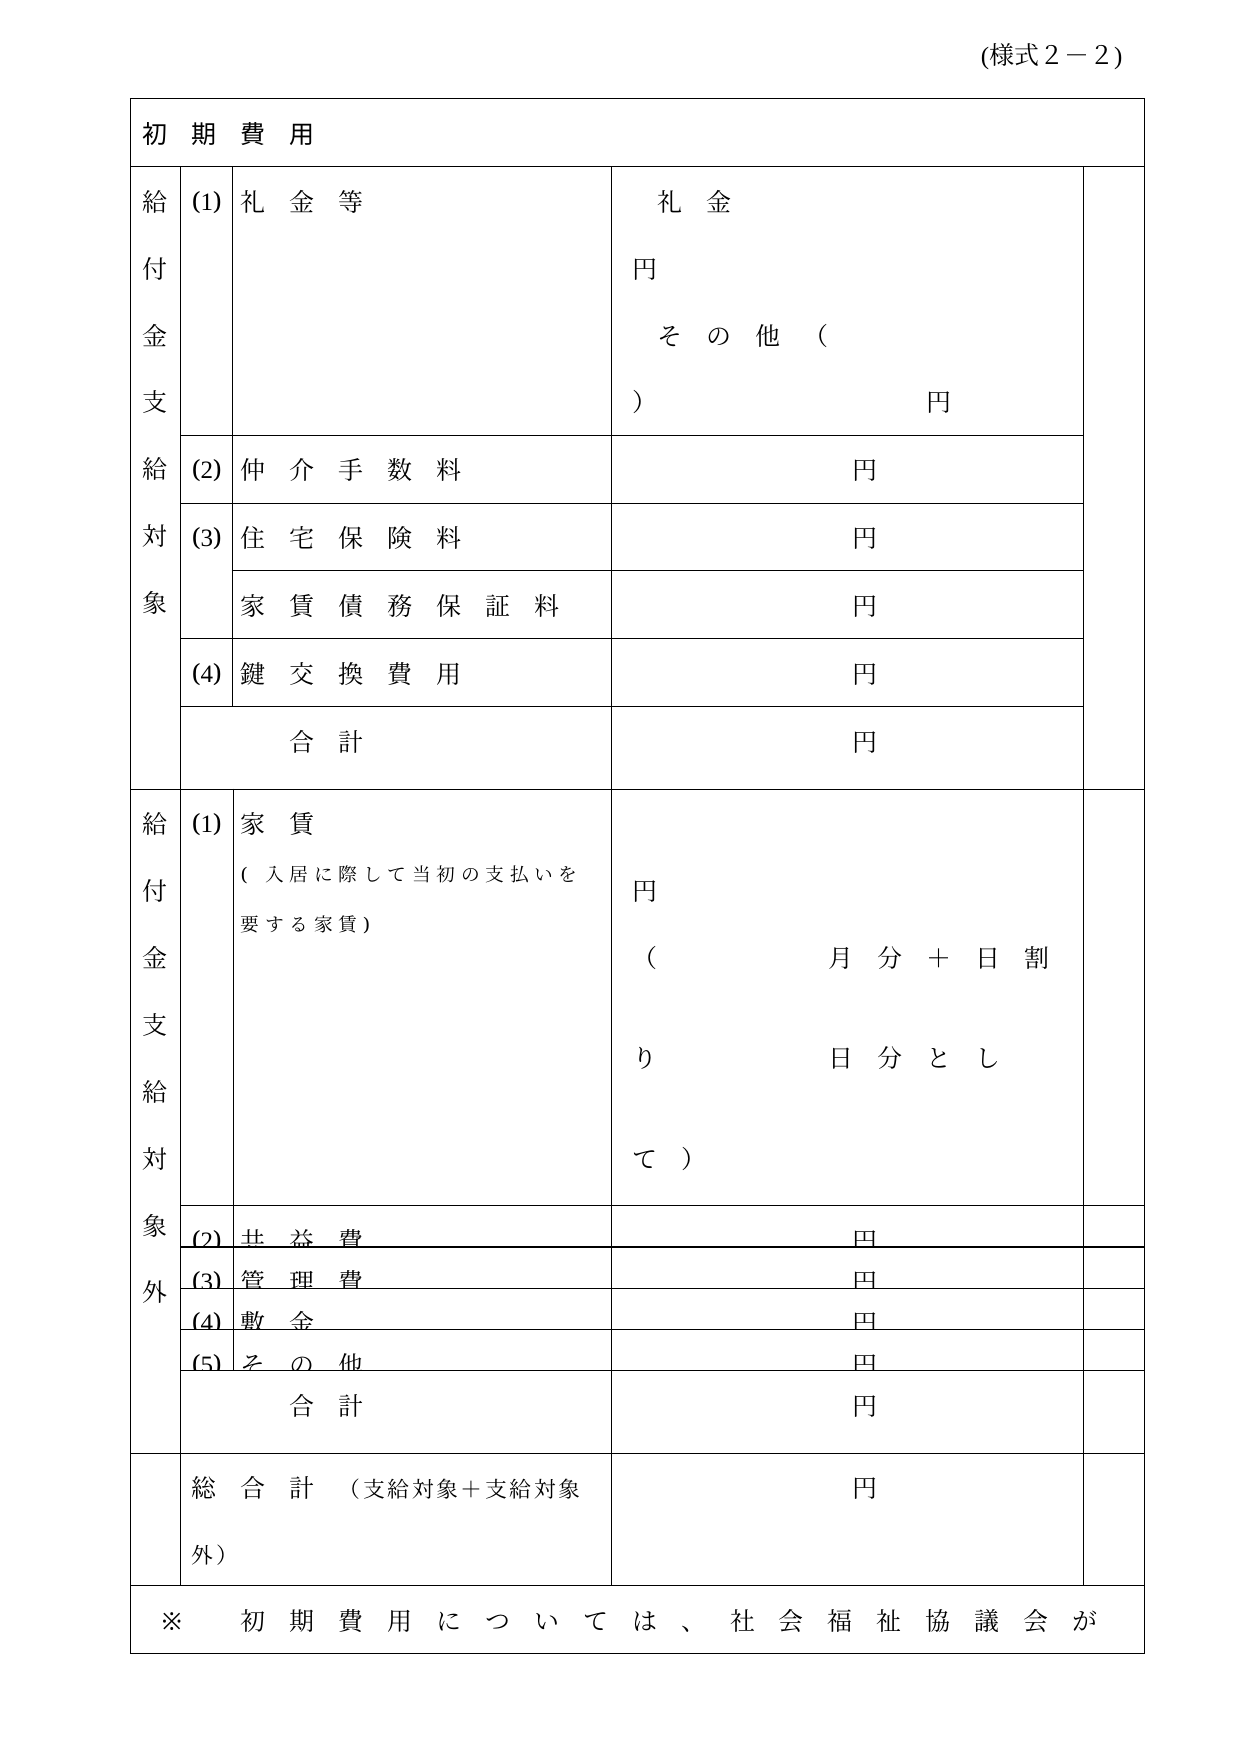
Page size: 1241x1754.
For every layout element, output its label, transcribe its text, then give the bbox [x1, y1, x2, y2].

table_cell 家賃債務保証料 [233, 571, 611, 638]
table_cell [1084, 790, 1144, 1205]
table_cell (3) [181, 504, 232, 638]
table_cell (1) [181, 790, 233, 1205]
table_cell 円 [612, 1371, 1083, 1453]
table_cell 給付金支給対象 [131, 167, 180, 788]
table_cell 礼金 円 その他（ ） 円 [612, 167, 1083, 434]
table_cell (2) [181, 1206, 233, 1246]
table_cell 円 [612, 1330, 1083, 1370]
table_cell 円 [612, 639, 1083, 706]
table_cell 給付金支給対象外 [131, 790, 180, 1453]
table_cell 総合計（支給対象＋支給対象外） [181, 1454, 611, 1585]
table_cell (4) [181, 639, 232, 706]
table_cell 住宅保険料 [233, 504, 611, 570]
table_cell 仲介手数料 [233, 436, 611, 502]
table_cell 敷金 [234, 1289, 611, 1329]
table_cell 円 [612, 1454, 1083, 1585]
table_cell 鍵交換費用 [233, 639, 611, 706]
table_cell [1084, 167, 1144, 788]
table_cell その他 [234, 1330, 611, 1370]
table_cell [131, 1586, 1144, 1653]
table_cell 円 [612, 504, 1083, 570]
table_cell 円 [612, 571, 1083, 638]
table_cell 円 [612, 1289, 1083, 1329]
table_cell [131, 1454, 180, 1585]
table_cell 円 [612, 707, 1083, 788]
table_cell [1084, 1248, 1144, 1288]
table_cell 円 [612, 436, 1083, 502]
table_cell 初期費用 [131, 99, 1144, 166]
table_cell 合計 [181, 1371, 611, 1453]
table_cell 円 [612, 1206, 1083, 1246]
table_cell (4) [181, 1289, 233, 1329]
table_cell (3) [181, 1248, 233, 1288]
table_cell [1084, 1454, 1144, 1585]
table_cell [1084, 1289, 1144, 1329]
table_cell 家賃 (入居に際して当初の支払いを要する家賃) [234, 790, 611, 1205]
table_cell (1) [181, 167, 232, 434]
table_cell 管理費 [234, 1248, 611, 1288]
table_cell [1084, 1371, 1144, 1453]
table_cell [1084, 1206, 1144, 1246]
table_cell 共益費 [234, 1206, 611, 1246]
table_cell [1084, 1330, 1144, 1370]
table_cell (5) [181, 1330, 233, 1370]
table_cell 合計 [181, 707, 611, 788]
table_cell 円 [612, 1248, 1083, 1288]
table_cell 円 （ 月分＋日割り 日分として） [612, 790, 1083, 1205]
table_cell 礼金等 [233, 167, 611, 434]
table_cell (2) [181, 436, 232, 502]
